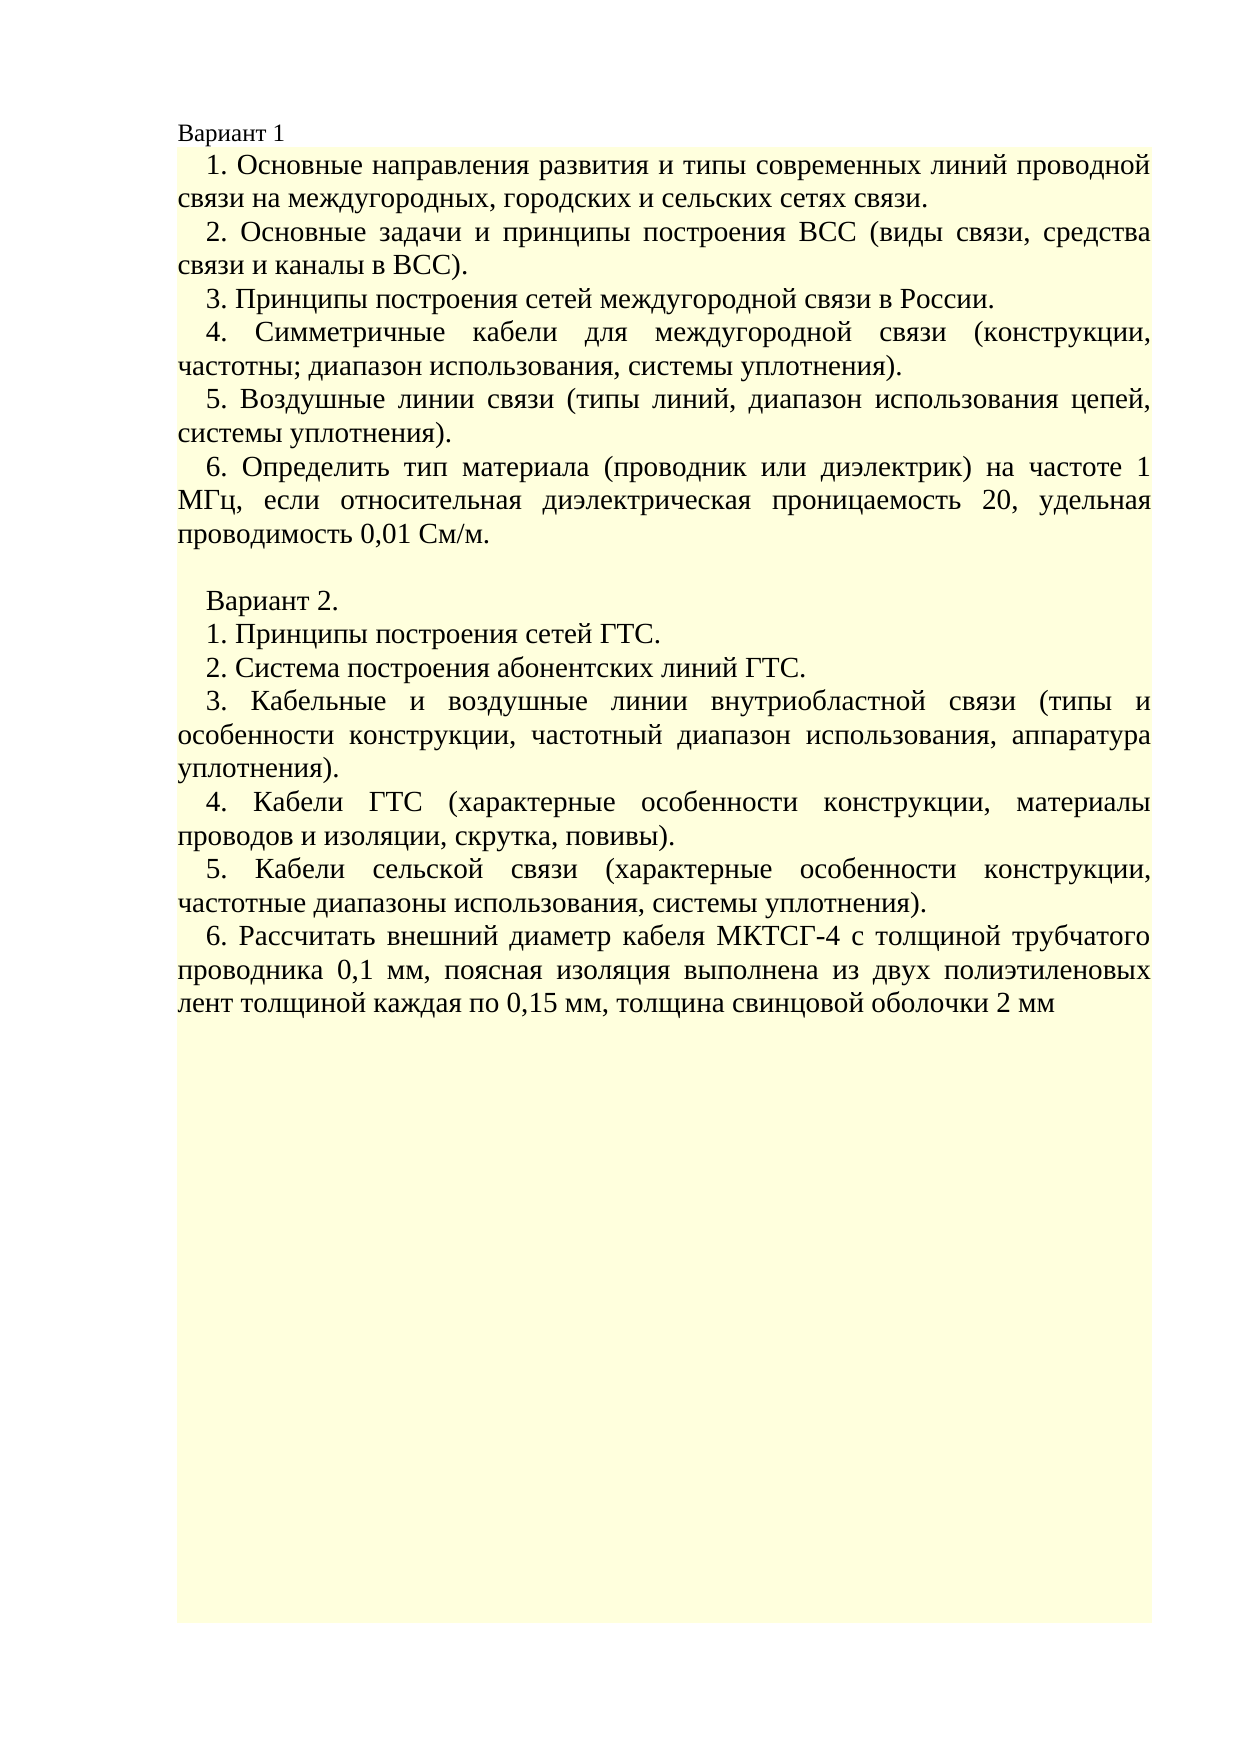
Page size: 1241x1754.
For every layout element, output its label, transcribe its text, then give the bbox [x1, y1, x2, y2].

text 5. Кабели сельской связи (характерные особенности конструкции, частотные диапазоны использования, системы уплотнения). [177, 851, 1152, 918]
text 2. Основные задачи и принципы построения ВСС (виды связи, средства связи и каналы в ВСС). [177, 214, 1152, 281]
text 4. Кабели ГТС (характерные особенности конструкции, материалы проводов и изоляции, скрутка, повивы). [177, 784, 1152, 851]
text 1. Основные направления развития и типы современных линий проводной связи на междугородных, городских и сельских сетях связи. [177, 147, 1152, 214]
text 4. Симметричные кабели для междугородной связи (конструкции, частотны; диапазон использования, системы уплотнения). [177, 314, 1152, 382]
text 6. Определить тип материала (проводник или диэлектрик) на частоте 1 МГц, если относительная диэлектрическая проницаемость 20, удельная проводимость 0,01 См/м. [177, 449, 1152, 549]
text 2. Система построения абонентских линий ГТС. [177, 650, 1152, 683]
text 3. Принципы построения сетей междугородной связи в России. [177, 281, 1152, 314]
text 3. Кабельные и воздушные линии внутриобластной связи (типы и особенности конструкции, частотный диапазон использования, аппаратура уплотнения). [177, 683, 1152, 784]
text 5. Воздушные линии связи (типы линий, диапазон использования цепей, системы уплотнения). [177, 382, 1152, 449]
text Вариант 2. [177, 583, 1152, 616]
text Вариант 1 [177, 118, 1152, 147]
text 6. Рассчитать внешний диаметр кабеля МКТСГ-4 с толщиной трубчатого проводника 0,1 мм, поясная изоляция выполнена из двух полиэтиленовых лент толщиной каждая по 0,15 мм, толщина свинцовой оболочки 2 мм [177, 918, 1152, 1019]
text 1. Принципы построения сетей ГТС. [177, 616, 1152, 650]
